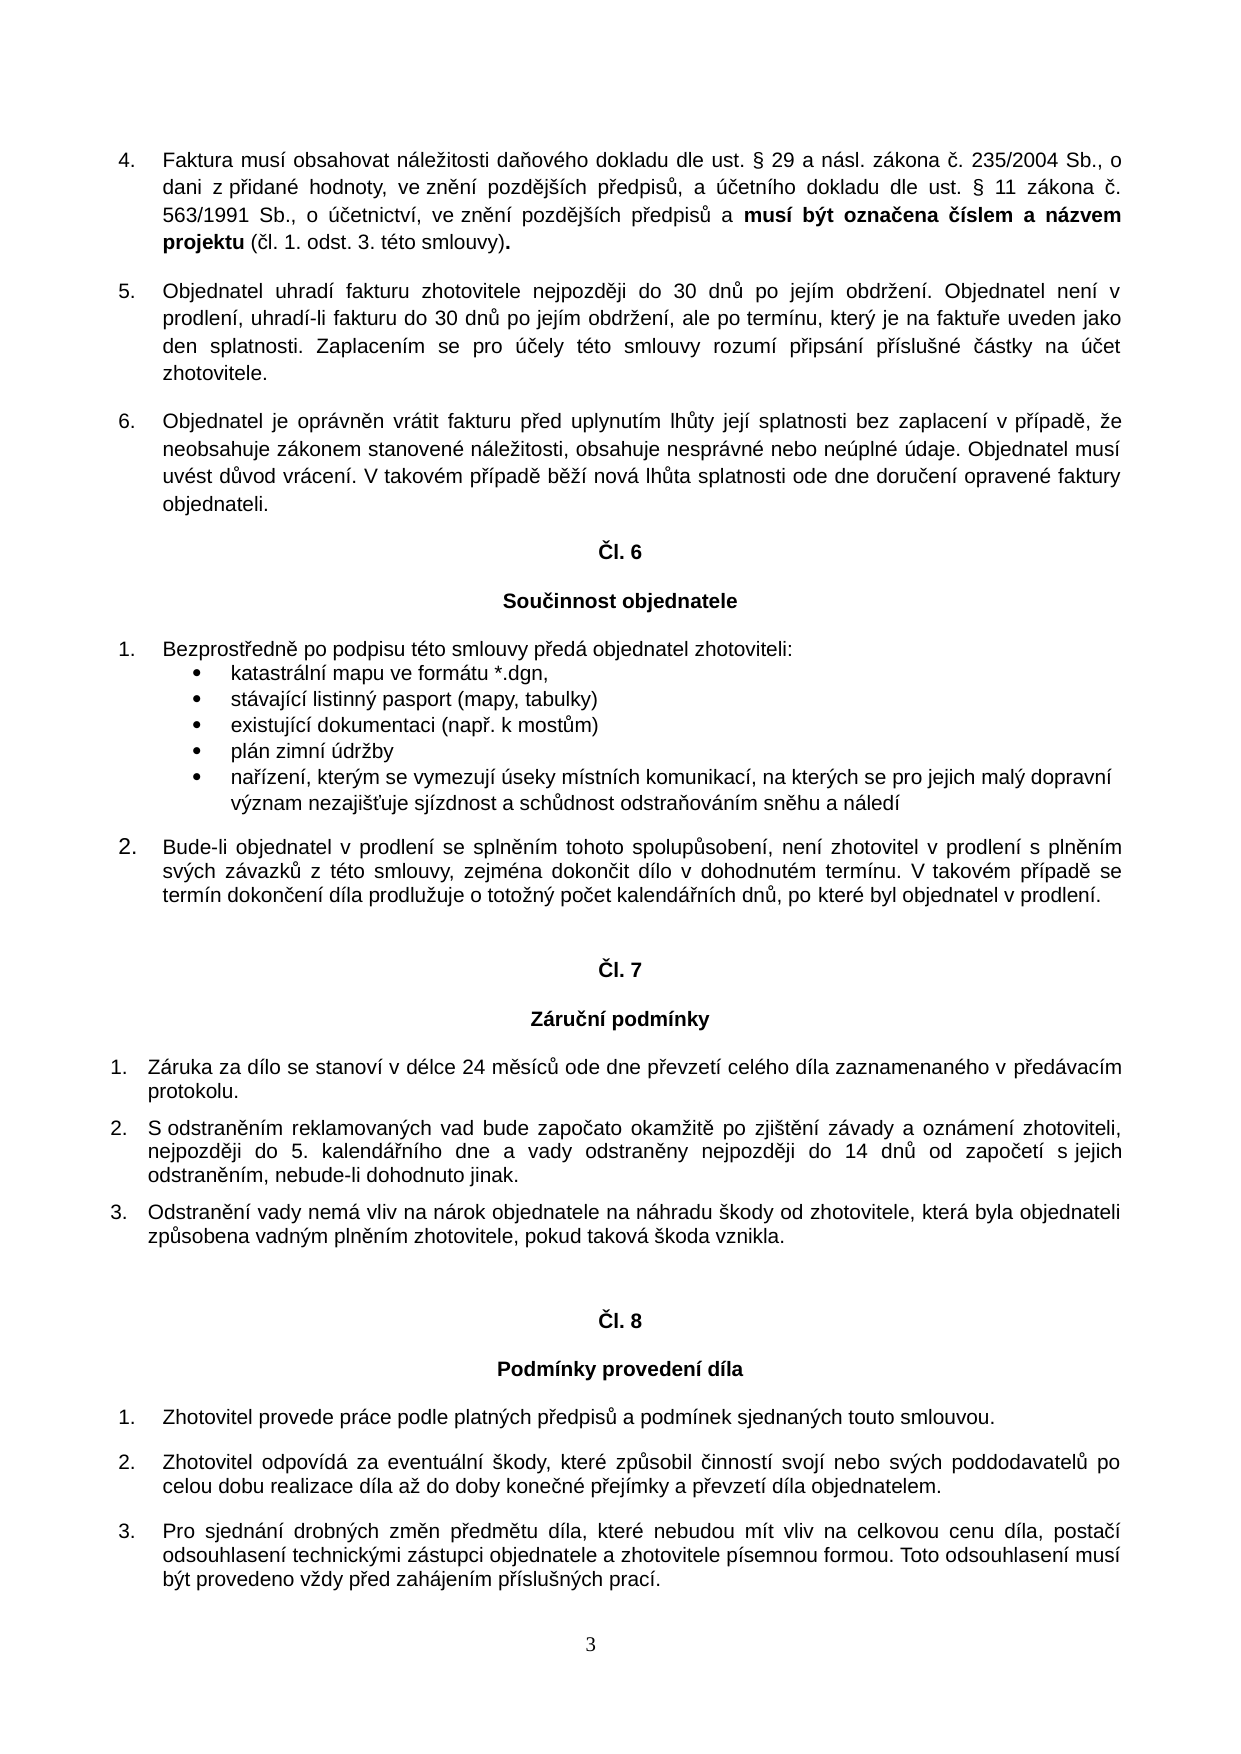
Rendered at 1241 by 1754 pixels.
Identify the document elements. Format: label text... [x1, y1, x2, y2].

text Čl. 8 [118, 1308, 1122, 1332]
list Zhotovitel odpovídá za eventuální škody, které způsobil činností svojí nebo svých poddodavatelů po celou dobu realizace díla až do doby konečné přejímky a převzetí díla objednatelem. [118, 1450, 1122, 1498]
list Záruka za dílo se stanoví v délce 24 měsíců ode dne převzetí celého díla zaznamenaného v předávacím protokolu. [110, 1055, 1122, 1103]
list existující dokumentaci (např. k mostům) [193, 713, 1122, 737]
list katastrální mapu ve formátu *.dgn, [193, 661, 1122, 685]
list stávající listinný pasport (mapy, tabulky) [193, 687, 1122, 711]
list plán zimní údržby [193, 739, 1122, 763]
list Zhotovitel provede práce podle platných předpisů a podmínek sjednaných touto smlouvou. [118, 1405, 1122, 1429]
list Bude-li objednatel v prodlení se splněním tohoto spolupůsobení, není zhotovitel v prodlení s plněním svých závazků z této smlouvy, zejména dokončit dílo v dohodnutém termínu. V takovém případě se termín dokončení díla prodlužuje o totožný počet kalendářních dnů, po které byl objednatel v prodlení. [118, 833, 1122, 907]
list Objednatel uhradí fakturu zhotovitele nejpozději do 30 dnů po jejím obdržení. Objednatel není v prodlení, uhradí-li fakturu do 30 dnů po jejím obdržení, ale po termínu, který je na faktuře uveden jako den splatnosti. Zaplacením se pro účely této smlouvy rozumí připsání příslušné částky na účet zhotovitele. [118, 278, 1122, 385]
text Čl. 7 [118, 958, 1122, 982]
list Faktura musí obsahovat náležitosti daňového dokladu dle ust. § 29 a násl. zákona č. 235/2004 Sb., o dani z přidané hodnoty, ve znění pozdějších předpisů, a účetního dokladu dle ust. § 11 zákona č. 563/1991 Sb., o účetnictví, ve znění pozdějších předpisů a musí být označena číslem a názvem projektu (čl. 1. odst. 3. této smlouvy). [118, 148, 1122, 254]
list S odstraněním reklamovaných vad bude započato okamžitě po zjištění závady a oznámení zhotoviteli, nejpozději do 5. kalendářního dne a vady odstraněny nejpozději do 14 dnů od započetí s jejich odstraněním, nebude-li dohodnuto jinak. [110, 1115, 1122, 1187]
text Záruční podmínky [118, 1007, 1122, 1031]
text Součinnost objednatele [118, 588, 1122, 612]
list nařízení, kterým se vymezují úseky místních komunikací, na kterých se pro jejich malý dopravní význam nezajišťuje sjízdnost a schůdnost odstraňováním sněhu a náledí [193, 764, 1122, 814]
list Objednatel je oprávněn vrátit fakturu před uplynutím lhůty její splatnosti bez zaplacení v případě, že neobsahuje zákonem stanovené náležitosti, obsahuje nesprávné nebo neúplné údaje. Objednatel musí uvést důvod vrácení. V takovém případě běží nová lhůta splatnosti ode dne doručení opravené faktury objednateli. [118, 409, 1122, 516]
text Čl. 6 [118, 540, 1122, 564]
list Odstranění vady nemá vliv na nárok objednatele na náhradu škody od zhotovitele, která byla objednateli způsobena vadným plněním zhotovitele, pokud taková škoda vznikla. [110, 1200, 1122, 1248]
text Podmínky provedení díla [118, 1357, 1122, 1381]
list Pro sjednání drobných změn předmětu díla, které nebudou mít vliv na celkovou cenu díla, postačí odsouhlasení technickými zástupci objednatele a zhotovitele písemnou formou. Toto odsouhlasení musí být provedeno vždy před zahájením příslušných prací. [118, 1519, 1122, 1591]
list Bezprostředně po podpisu této smlouvy předá objednatel zhotoviteli: [118, 637, 1122, 661]
